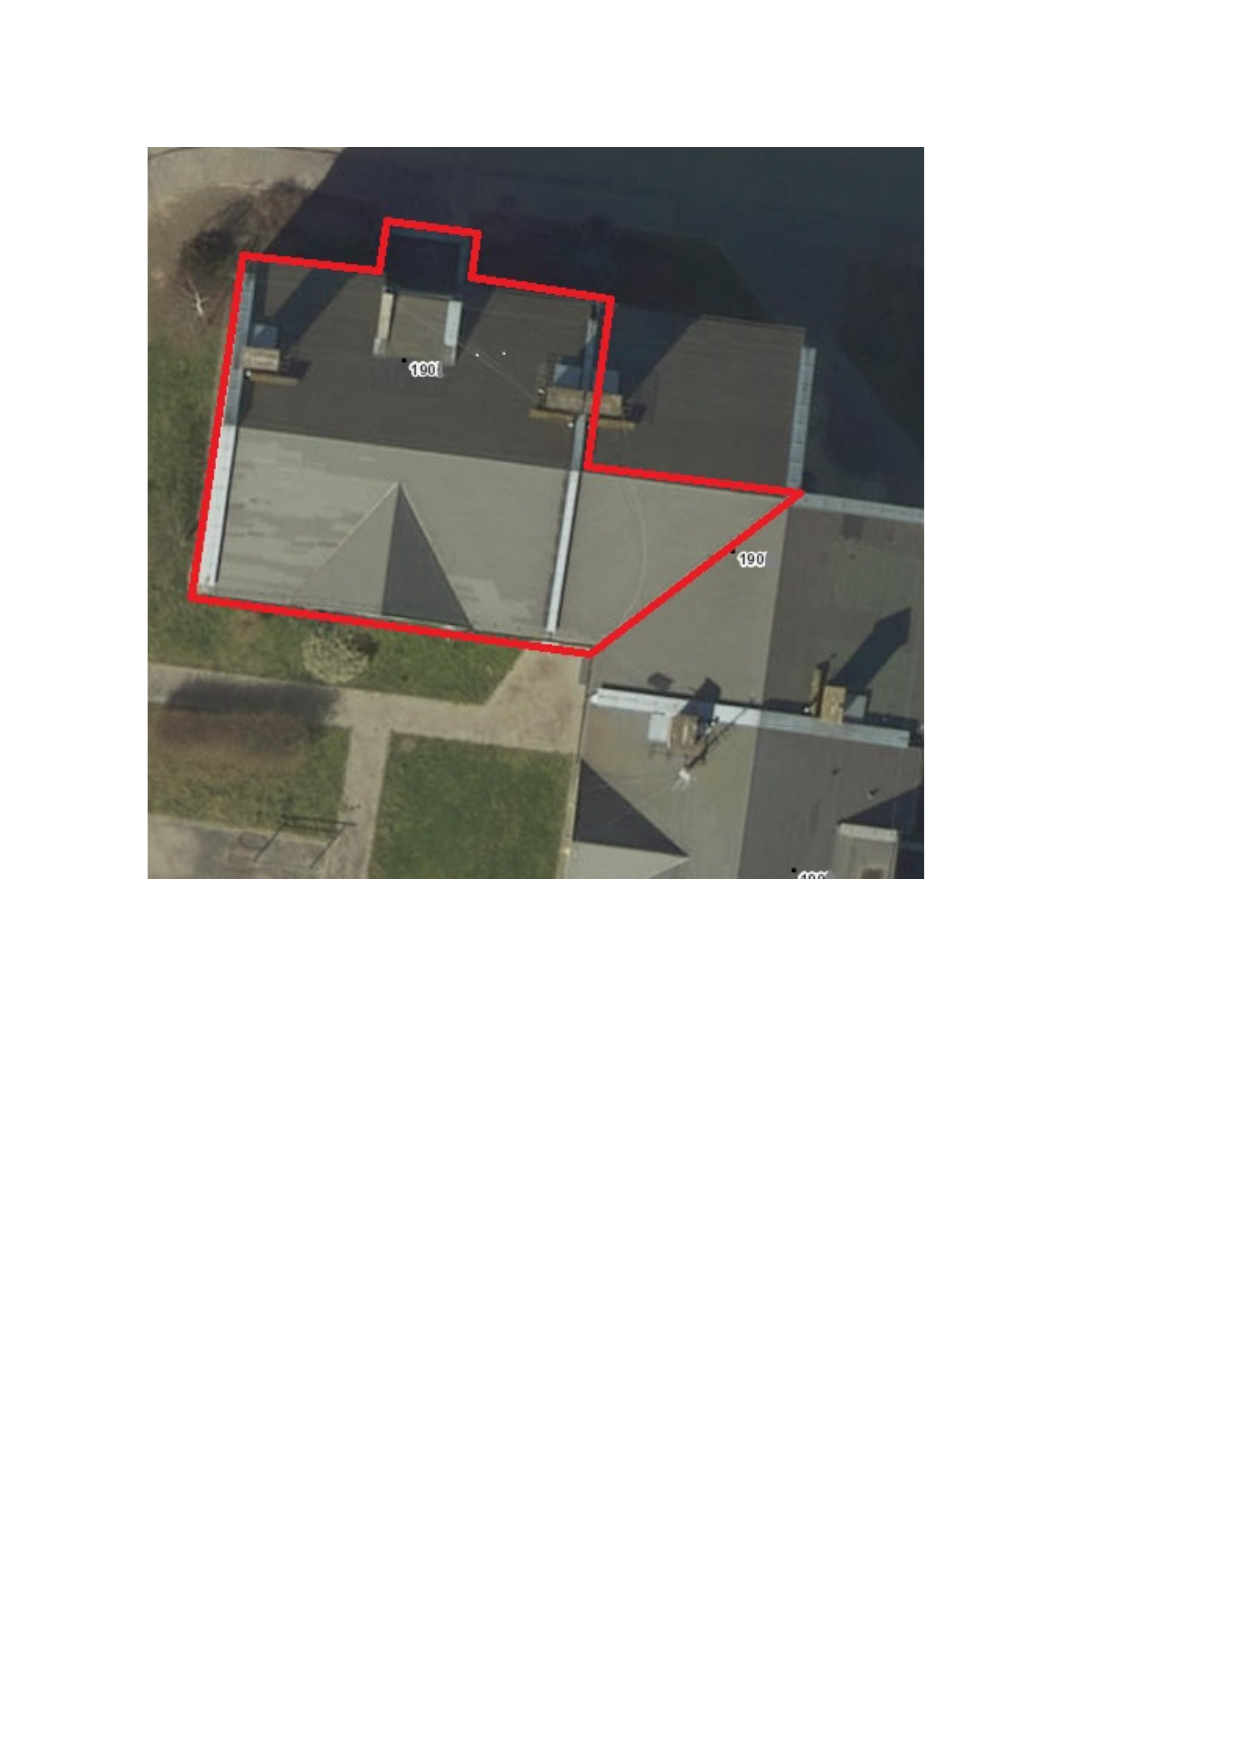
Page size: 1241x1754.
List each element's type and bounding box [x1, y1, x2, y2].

picture [147, 147, 925, 879]
